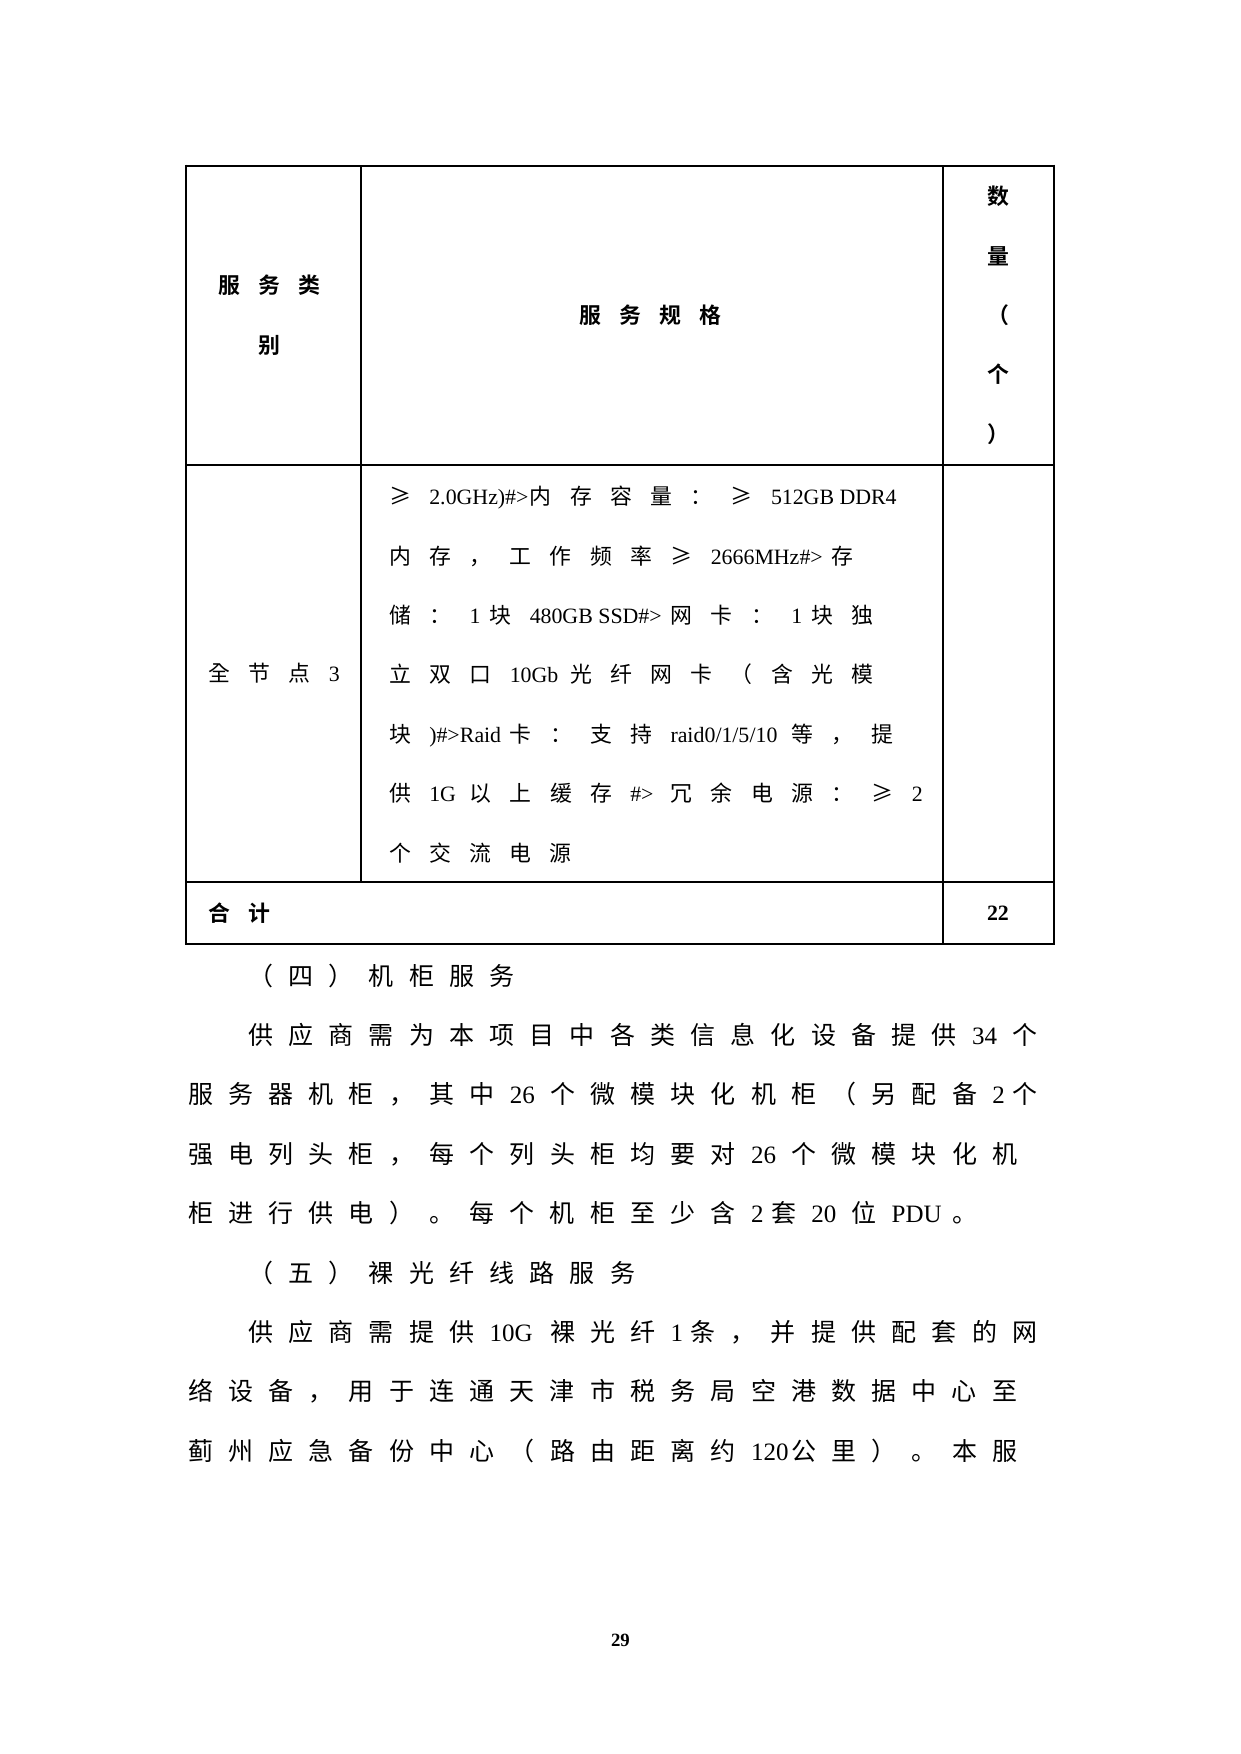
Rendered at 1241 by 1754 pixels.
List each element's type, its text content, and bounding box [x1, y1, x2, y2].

table_header 服务规格 [362, 167, 942, 463]
table_cell 合计 [187, 883, 942, 943]
table_cell 通用安全节点3 [187, 466, 360, 881]
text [188, 1301, 1052, 1479]
table_header 数量（个） [944, 167, 1053, 463]
text （五）裸光纤线路服务 [188, 1242, 1052, 1301]
text （四）机柜服务 [188, 945, 1052, 1004]
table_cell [362, 466, 942, 881]
table_cell 4 [944, 466, 1053, 881]
table_cell 22 [944, 883, 1053, 943]
text 供应商需为本项目中各类信息化设备提供34个服务器机柜，其中26个微模块化机柜（另配备2个强电列头柜，每个列头柜均要对26个微模块化机柜进行供电）。每个机柜至少含2套20位PDU。 [188, 1004, 1052, 1242]
table_header 服务类别 [187, 167, 360, 463]
